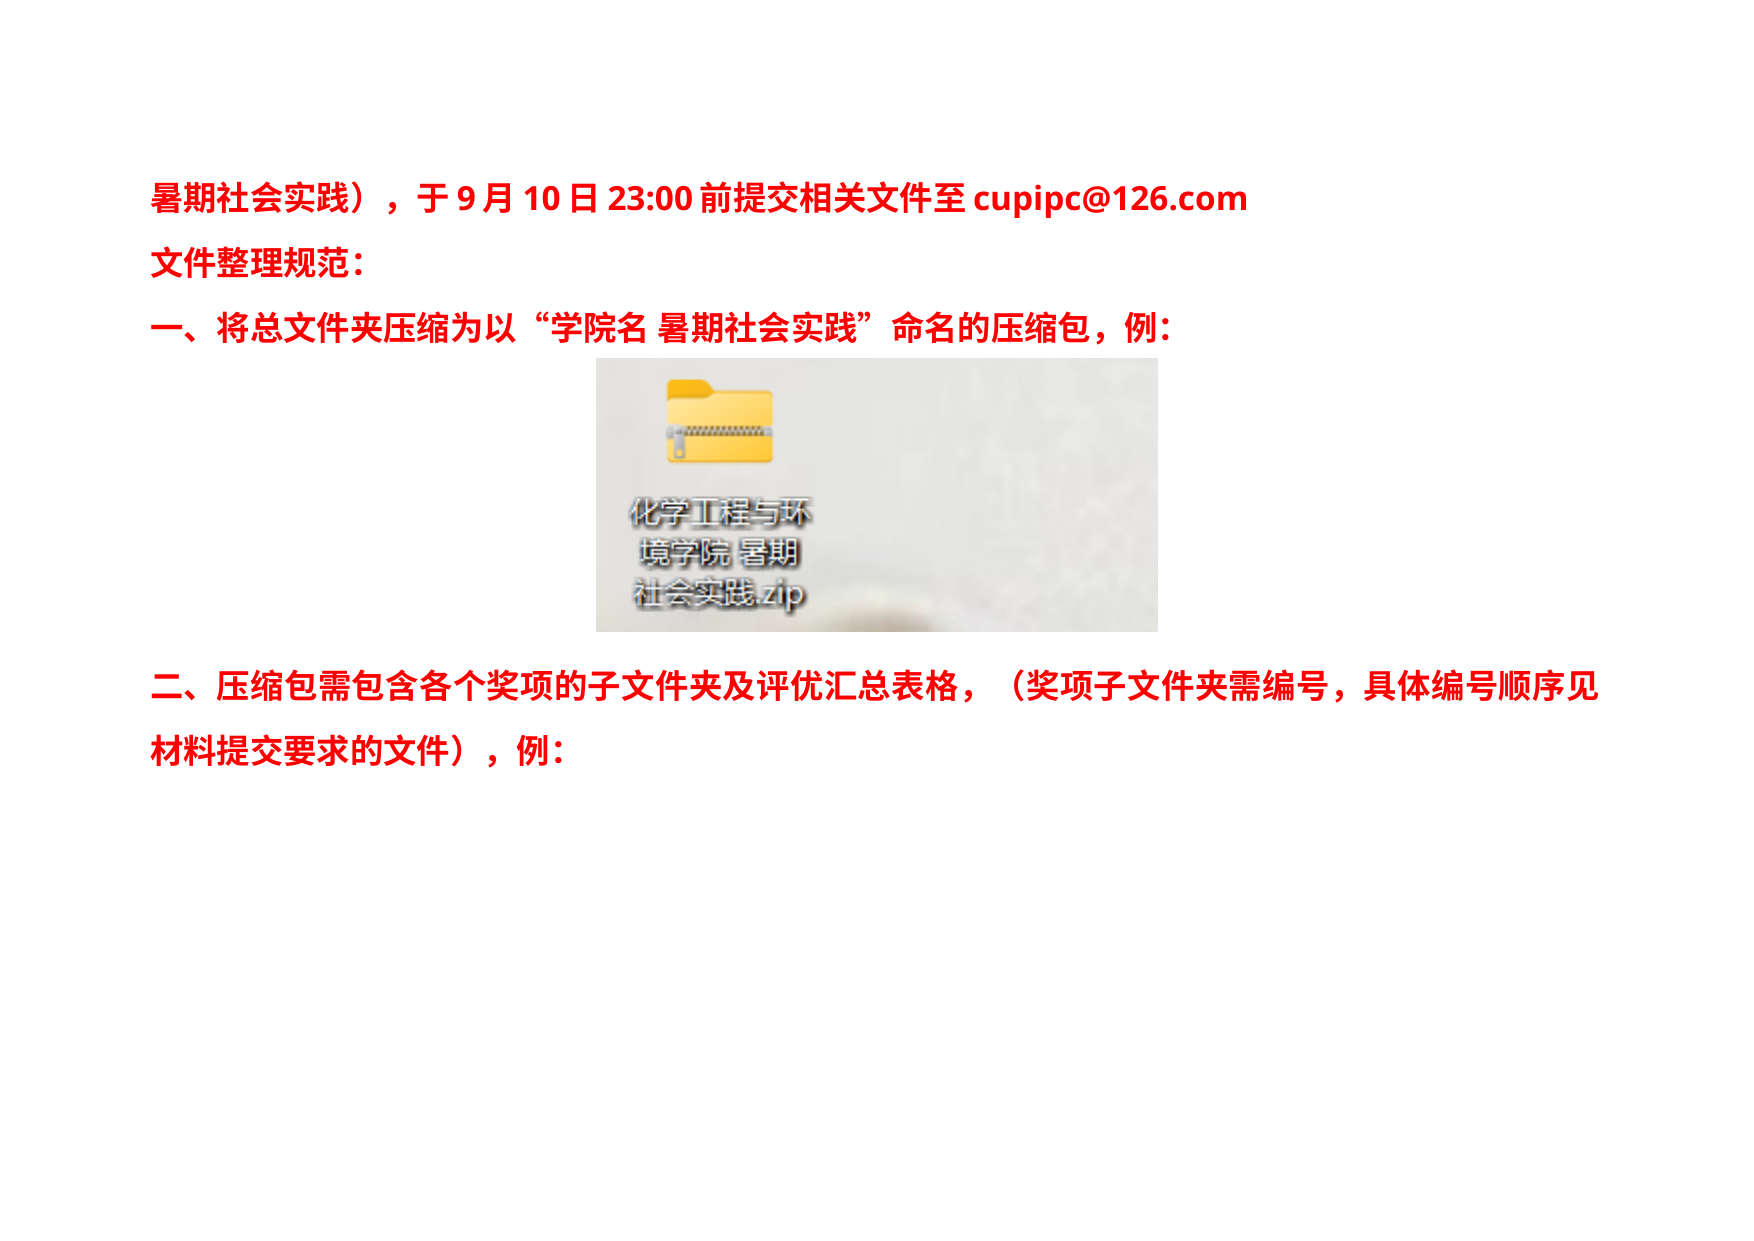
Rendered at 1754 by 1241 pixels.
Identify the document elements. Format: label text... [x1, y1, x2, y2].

text 一、将总文件夹压缩为以“学院名 暑期社会实践”命名的压缩包，例： [150, 294, 1604, 359]
picture [596, 358, 1158, 632]
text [150, 164, 1604, 229]
list 压缩包需包含各个奖项的子文件夹及评优汇总表格，（奖项子文件夹需编号，具体编号顺序见材料提交要求的文件），例： [150, 651, 1604, 781]
text 文件整理规范： [150, 229, 1604, 294]
